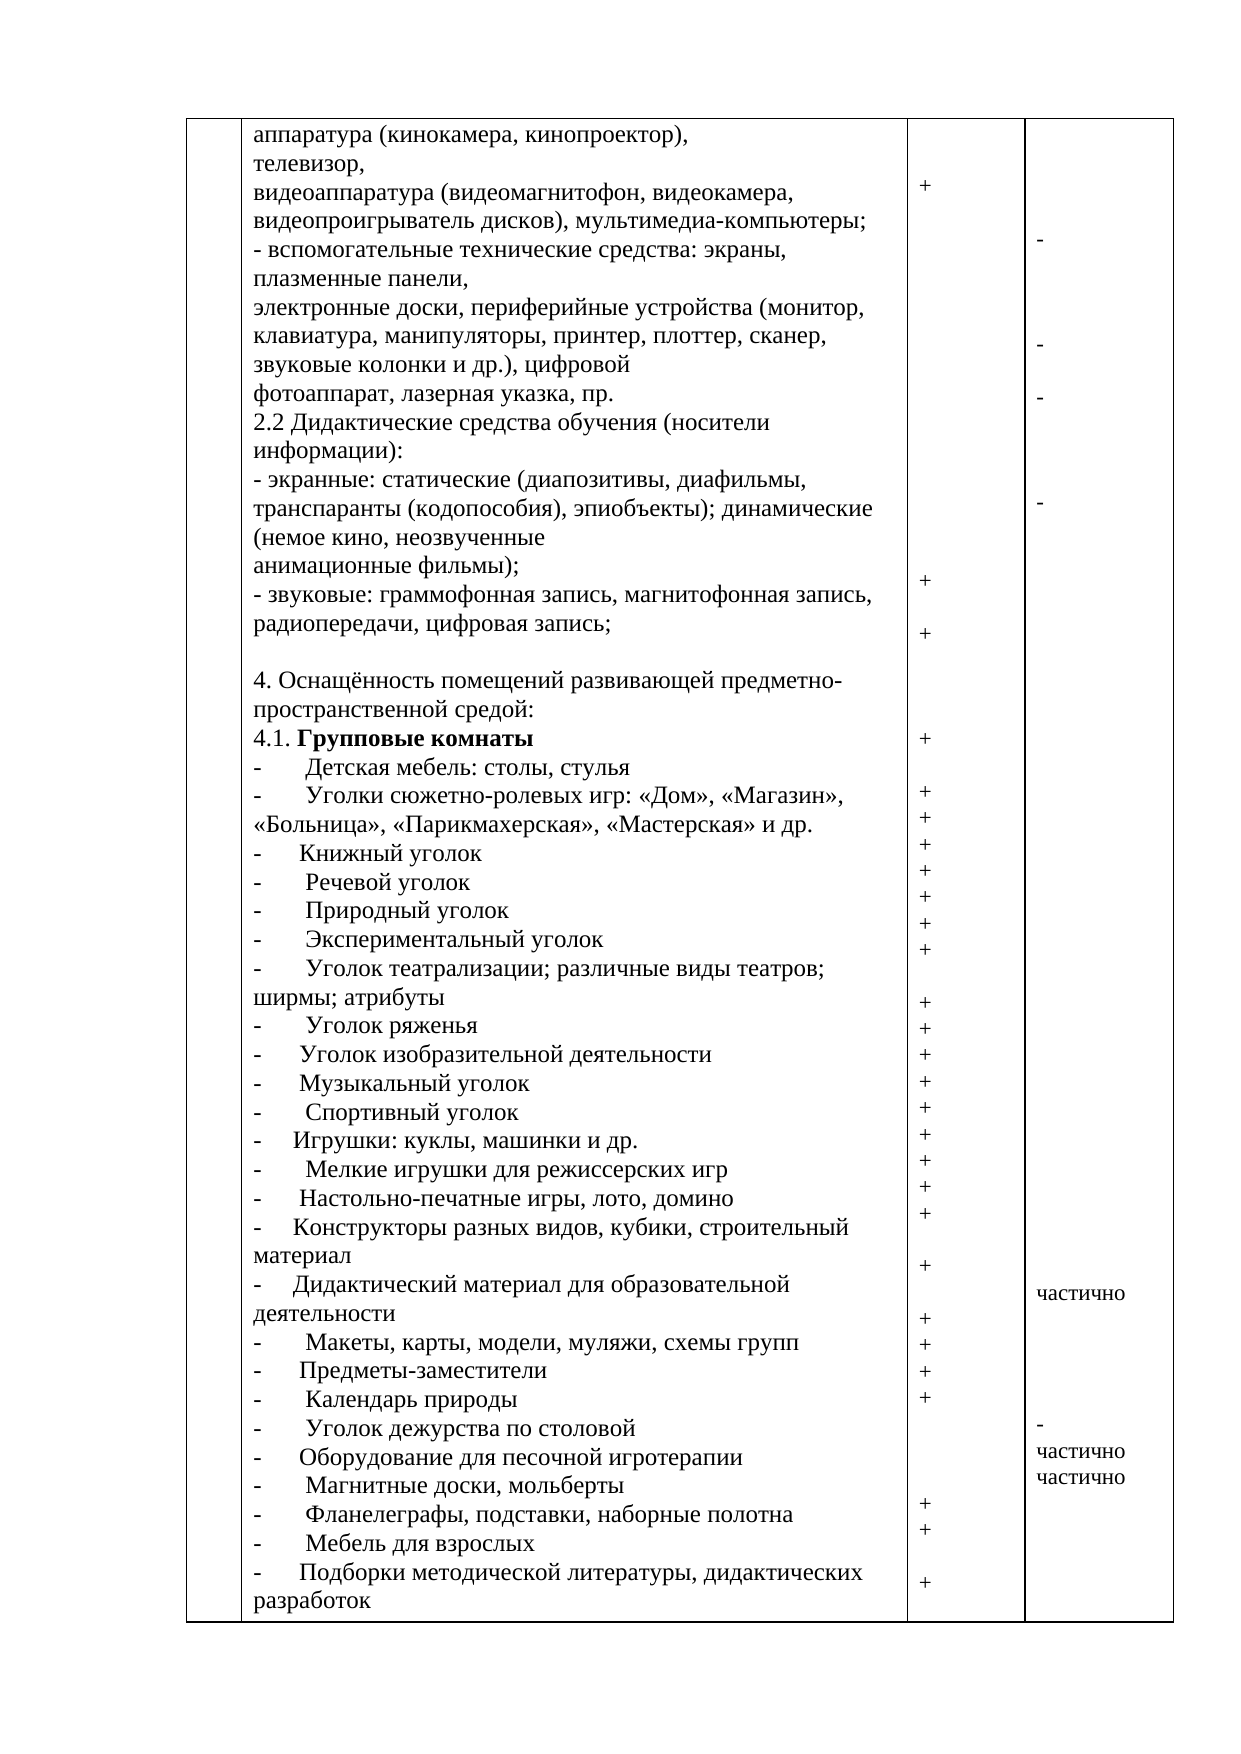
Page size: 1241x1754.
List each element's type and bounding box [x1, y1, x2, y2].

table_cell [187, 119, 241, 1621]
table_cell [242, 119, 907, 1621]
table_cell [1026, 119, 1173, 1621]
table_cell [908, 119, 1024, 1621]
